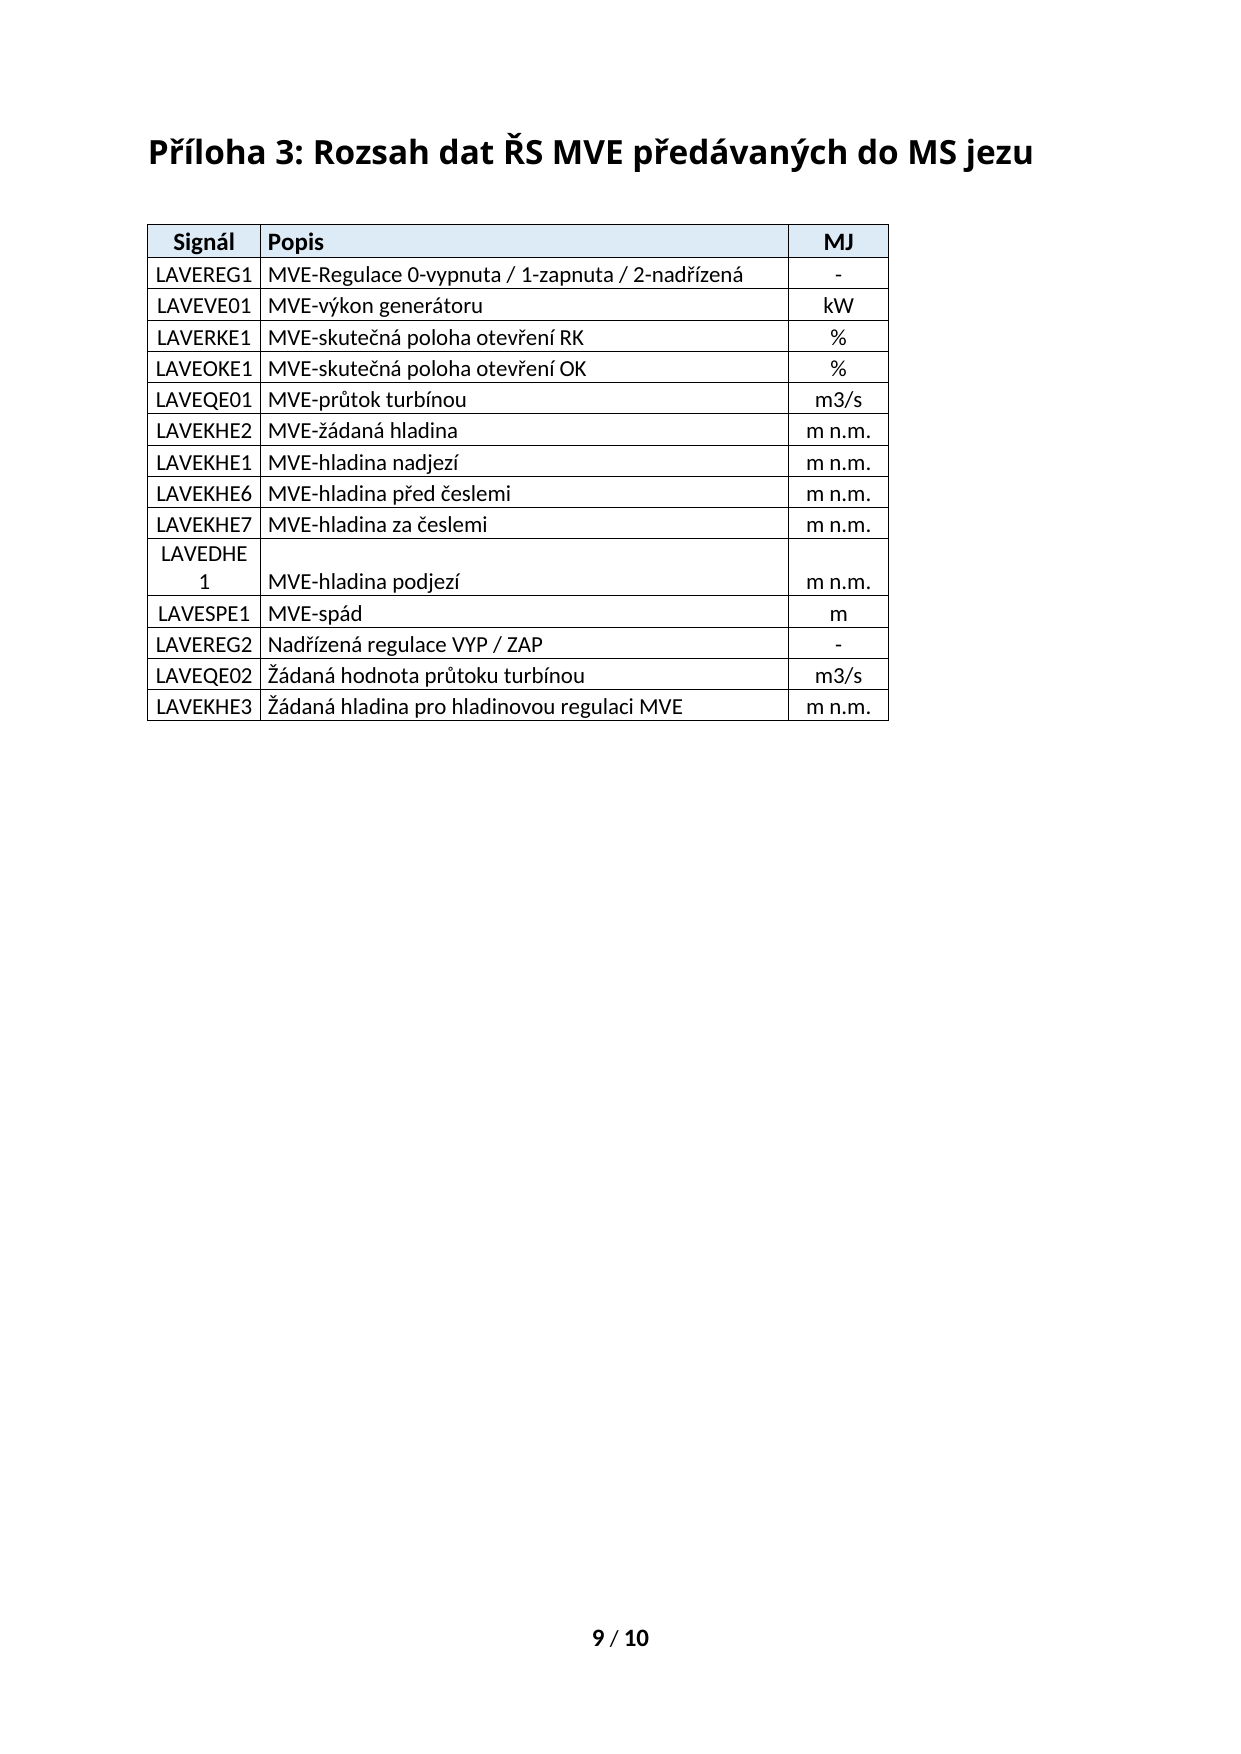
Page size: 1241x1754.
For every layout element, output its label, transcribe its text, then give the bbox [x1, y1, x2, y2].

subtitle Příloha 3: Rozsah dat ŘS MVE předávaných do MS jezu [148, 128, 1093, 174]
table_header Popis [261, 225, 788, 257]
table_cell m n.m. [789, 477, 888, 507]
table_cell MVE-Regulace 0-vypnuta / 1-zapnuta / 2-nadřízená [261, 258, 788, 288]
table_cell m3/s [789, 383, 888, 413]
table_cell LAVESPE1 [148, 596, 260, 627]
table_cell MVE-skutečná poloha otevření OK [261, 352, 788, 382]
table_cell MVE-žádaná hladina [261, 414, 788, 444]
table_cell MVE-průtok turbínou [261, 383, 788, 413]
table_cell LAVEREG1 [148, 258, 260, 288]
table_cell LAVEKHE2 [148, 414, 260, 444]
table_cell m n.m. [789, 539, 888, 595]
table_cell Žádaná hladina pro hladinovou regulaci MVE [261, 690, 788, 720]
table_cell % [789, 321, 888, 351]
table_cell MVE-hladina za česlemi [261, 508, 788, 538]
table_cell LAVEDHE1 [148, 539, 260, 595]
table_cell MVE-spád [261, 596, 788, 627]
table_cell m n.m. [789, 446, 888, 476]
table_cell LAVEOKE1 [148, 352, 260, 382]
table_cell % [789, 352, 888, 382]
table_cell LAVEKHE6 [148, 477, 260, 507]
table_cell LAVEQE01 [148, 383, 260, 413]
table_cell MVE-hladina nadjezí [261, 446, 788, 476]
table_cell LAVEKHE3 [148, 690, 260, 720]
table_cell MVE-hladina před česlemi [261, 477, 788, 507]
table_cell LAVEQE02 [148, 659, 260, 689]
table_cell MVE-skutečná poloha otevření RK [261, 321, 788, 351]
table_cell - [789, 258, 888, 288]
table_cell kW [789, 289, 888, 319]
table_cell MVE-hladina podjezí [261, 539, 788, 595]
table_cell Nadřízená regulace VYP / ZAP [261, 628, 788, 658]
table_cell LAVERKE1 [148, 321, 260, 351]
table_cell LAVEKHE1 [148, 446, 260, 476]
table_cell m n.m. [789, 414, 888, 444]
table_cell m n.m. [789, 690, 888, 720]
table_cell Žádaná hodnota průtoku turbínou [261, 659, 788, 689]
table_cell LAVEVE01 [148, 289, 260, 319]
table_cell m3/s [789, 659, 888, 689]
table_header Signál [148, 225, 260, 257]
table_cell MVE-výkon generátoru [261, 289, 788, 319]
table_cell m n.m. [789, 508, 888, 538]
table_header MJ [789, 225, 888, 257]
table_cell LAVEKHE7 [148, 508, 260, 538]
table_cell m [789, 596, 888, 627]
table_cell - [789, 628, 888, 658]
table_cell LAVEREG2 [148, 628, 260, 658]
